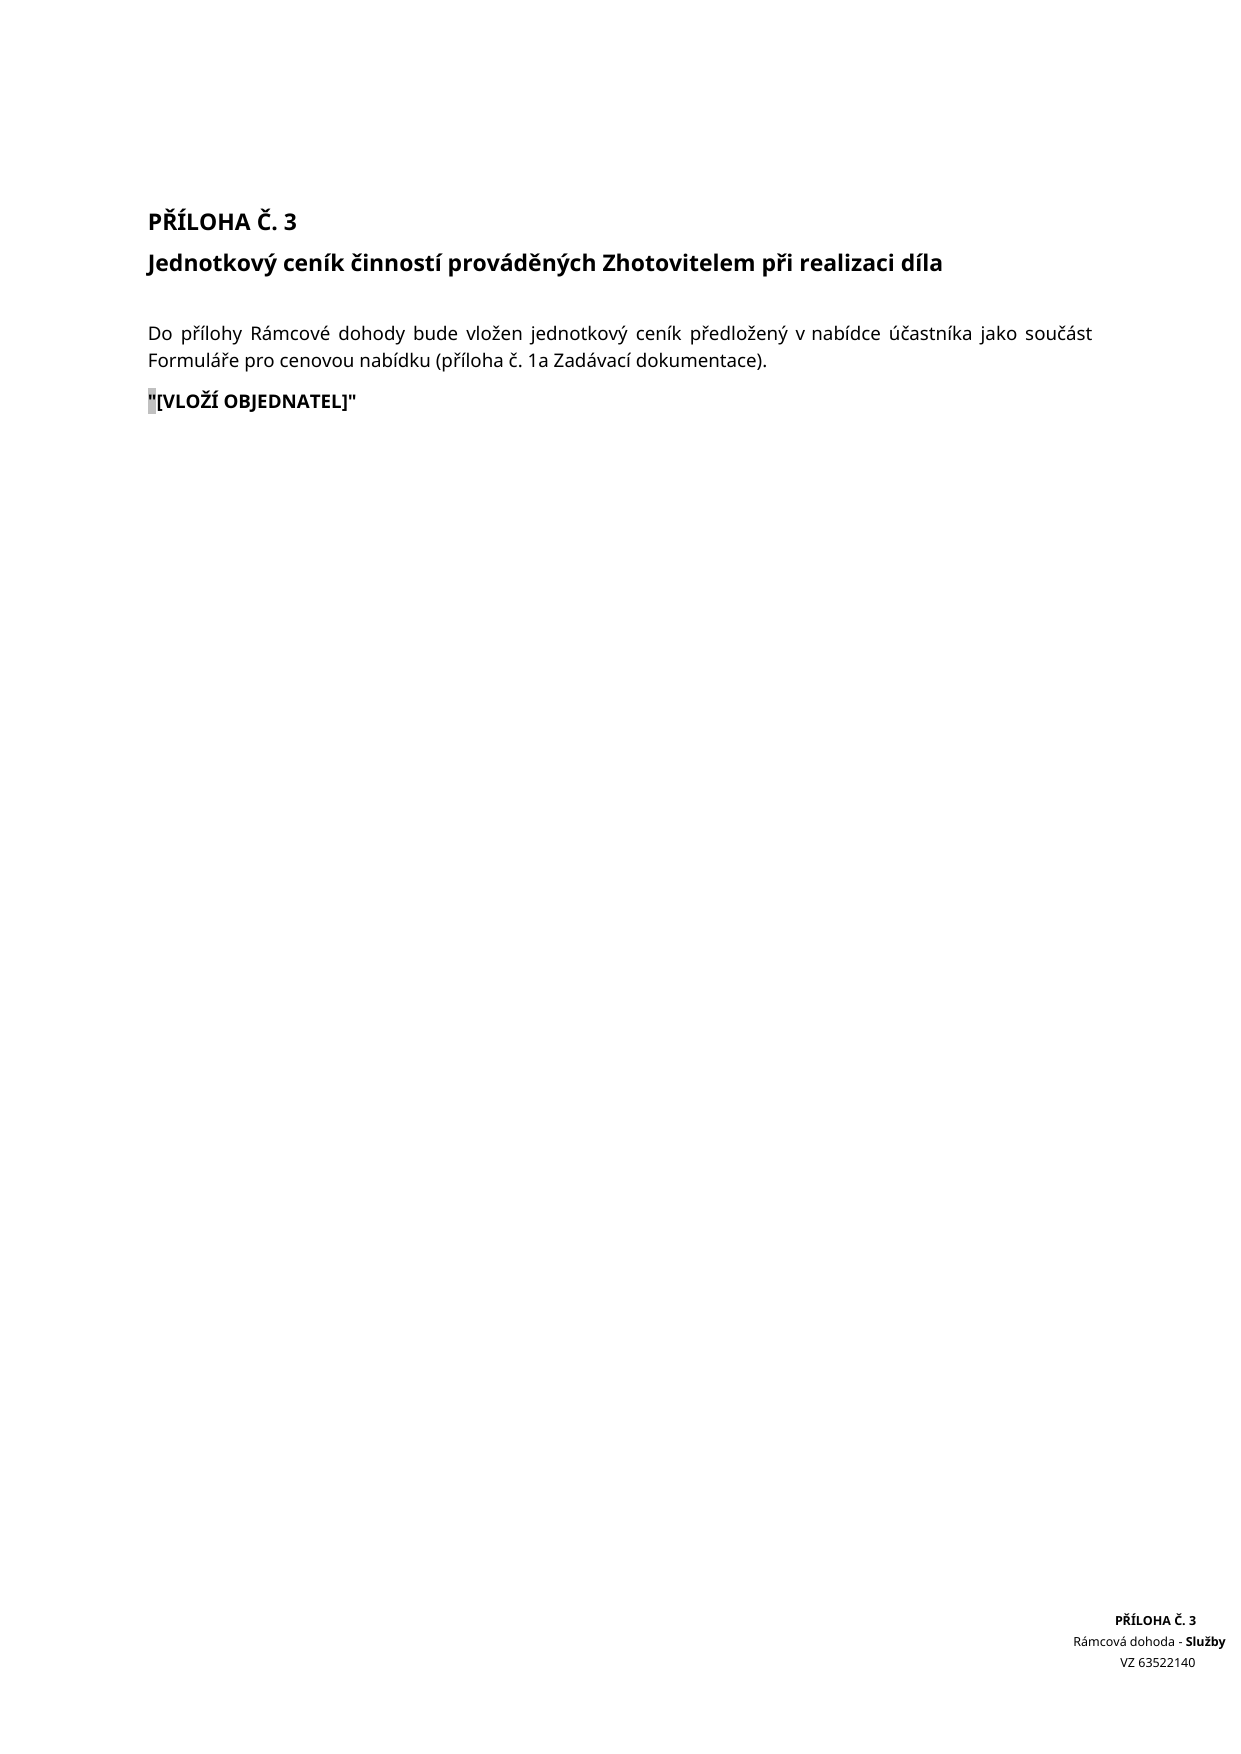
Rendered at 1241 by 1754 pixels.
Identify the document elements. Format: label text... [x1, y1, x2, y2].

text Do přílohy Rámcové dohody bude vložen jednotkový ceník předložený v nabídce účastníka jako součást Formuláře pro cenovou nabídku (příloha č. 1a Zadávací dokumentace). [148, 320, 1093, 373]
text Příloha č. 3 [148, 207, 1093, 236]
text Jednotkový ceník činností prováděných Zhotovitelem při realizaci díla [148, 248, 1093, 278]
